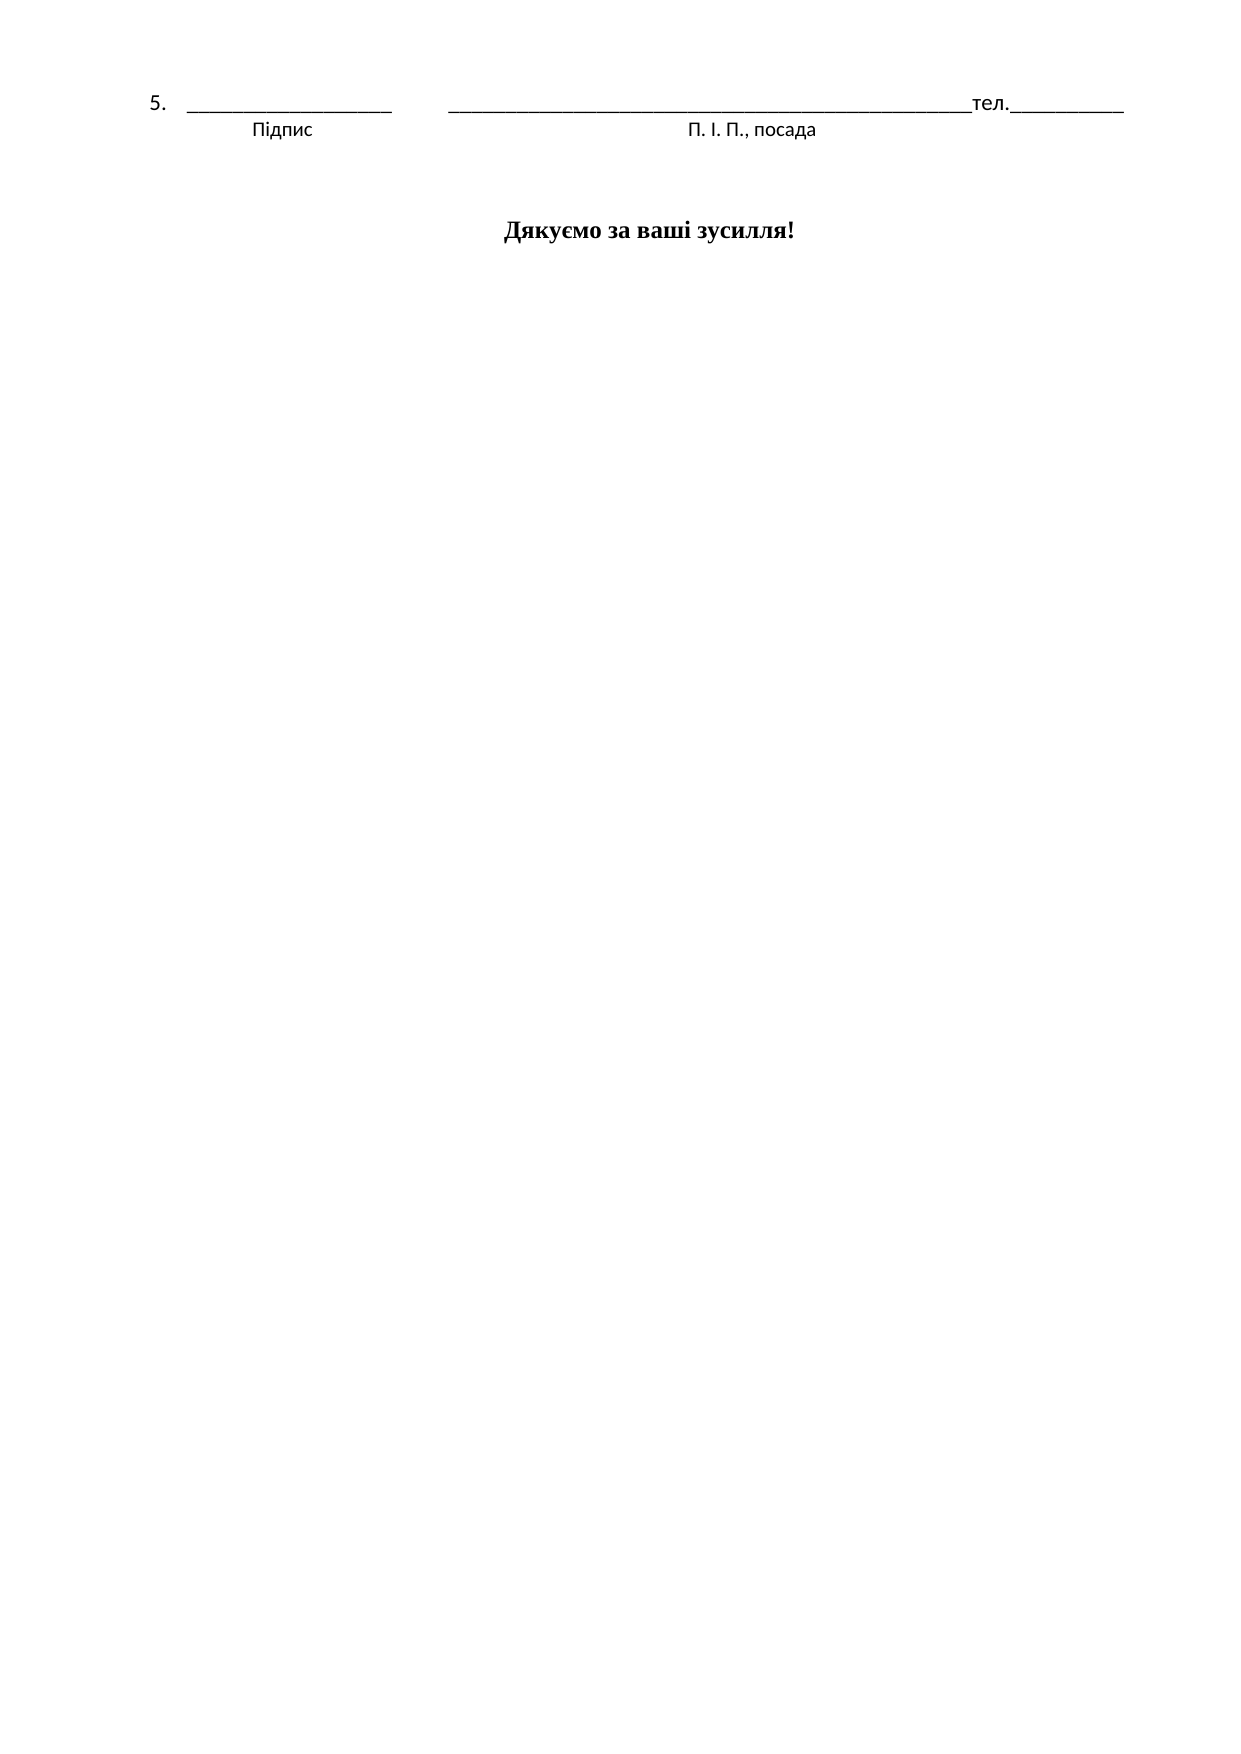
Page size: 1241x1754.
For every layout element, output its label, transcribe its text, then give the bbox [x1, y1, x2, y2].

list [149, 88, 1152, 117]
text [224, 117, 1152, 142]
text Дякуємо за ваші зусилля! [148, 215, 1152, 243]
